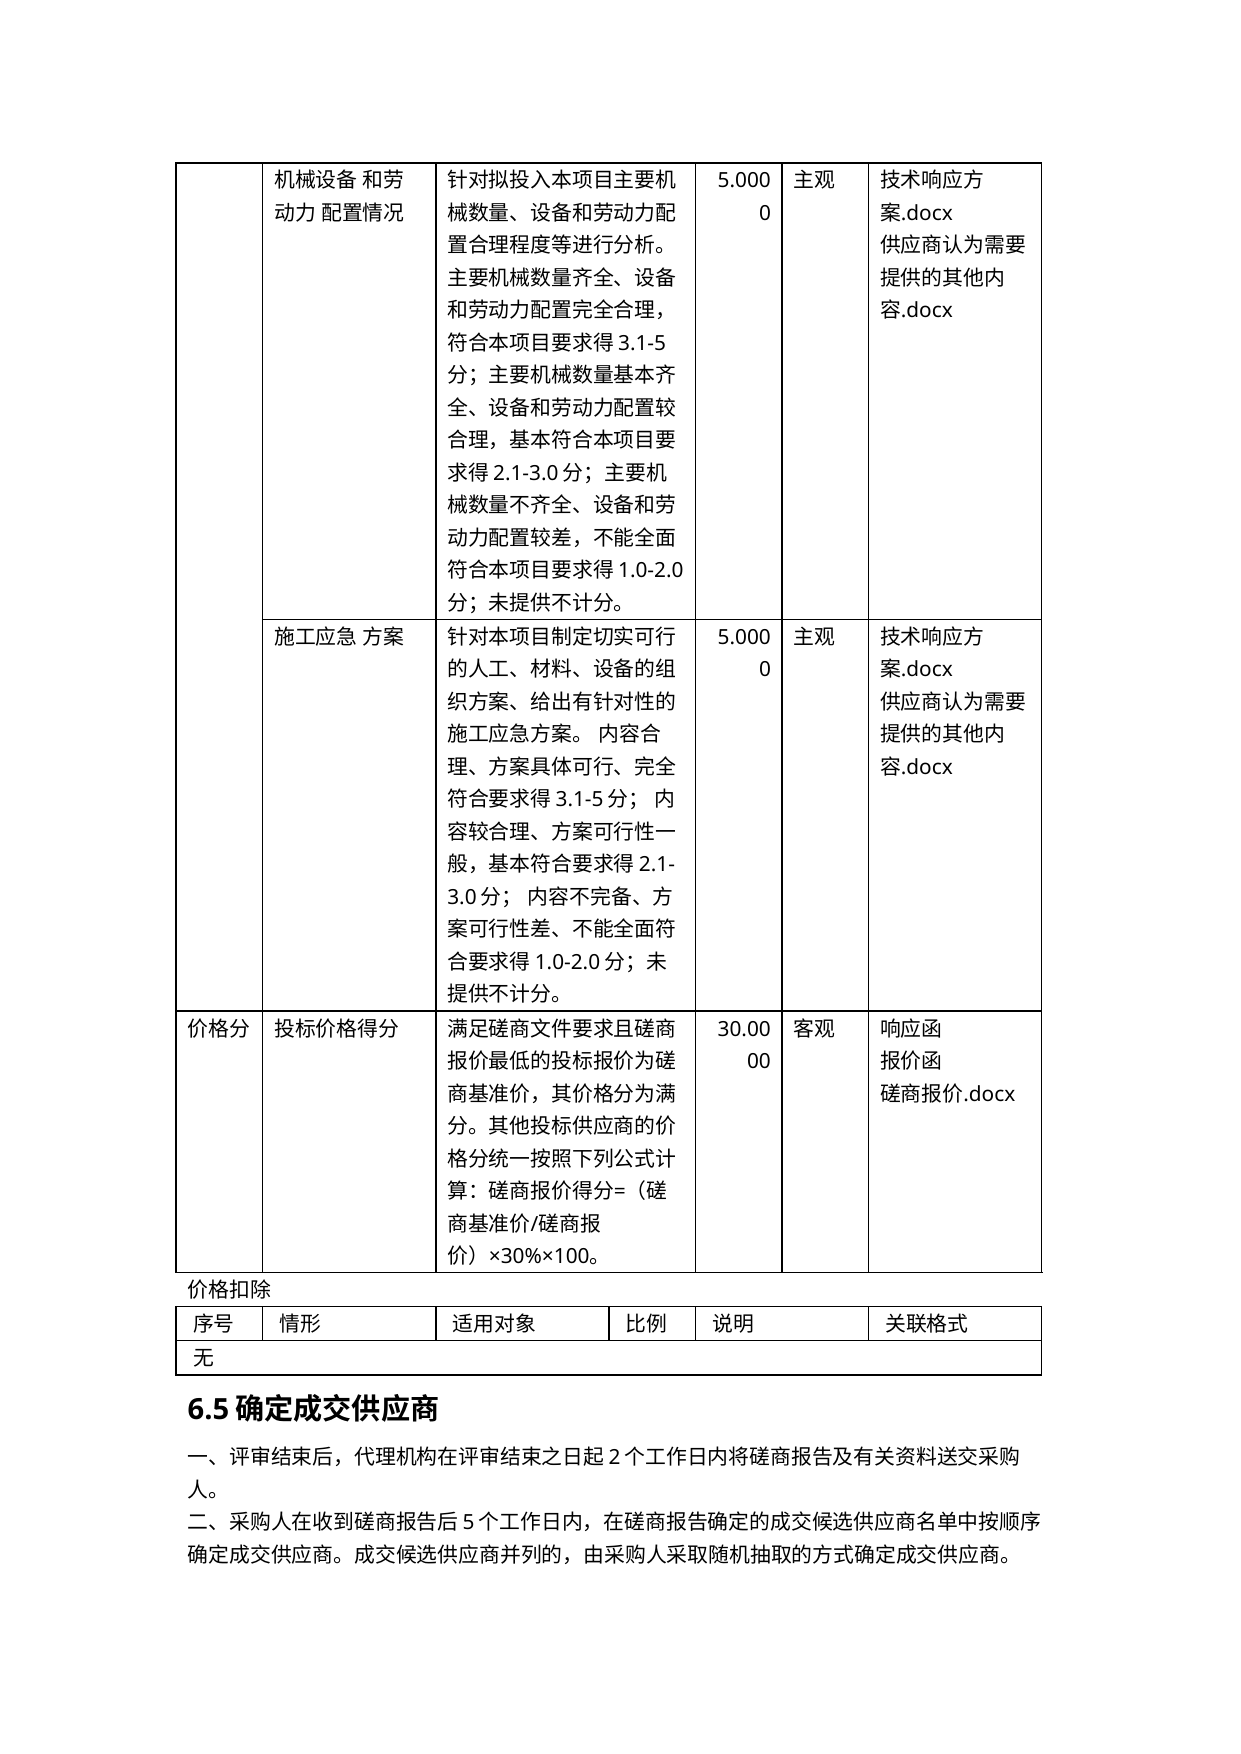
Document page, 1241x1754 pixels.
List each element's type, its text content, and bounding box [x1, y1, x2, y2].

text 价格扣除 [187, 1273, 1053, 1306]
table_cell 技术响应方案.docx 供应商认为需要提供的其他内容.docx [869, 620, 1041, 1010]
table_cell 5.0000 [696, 620, 781, 1010]
table_cell 响应函 报价函 磋商报价.docx [869, 1012, 1041, 1272]
table_header 情形 [263, 1307, 435, 1340]
table_cell 价格分 [177, 1012, 262, 1272]
table_cell 满足磋商文件要求且磋商报价最低的投标报价为磋商基准价，其价格分为满分。其他投标供应商的价格分统一按照下列公式计算：磋商报价得分=（磋商基准价/磋商报价）×30%×100。 [437, 1012, 695, 1272]
table_cell 客观 [783, 1012, 868, 1272]
table_header 说明 [696, 1307, 868, 1340]
table_cell 无 [177, 1341, 1041, 1374]
table_cell 30.0000 [696, 1012, 781, 1272]
table_header 关联格式 [869, 1307, 1041, 1340]
table_cell 施工应急 方案 [263, 620, 435, 1010]
text 二、采购人在收到磋商报告后5个工作日内，在磋商报告确定的成交候选供应商名单中按顺序确定成交供应商。成交候选供应商并列的，由采购人采取随机抽取的方式确定成交供应商。 [187, 1505, 1053, 1570]
table_header 适用对象 [437, 1307, 608, 1340]
table_cell 主观 [783, 164, 868, 618]
table_cell 针对本项目制定切实可行的人工、材料、设备的组织方案、给出有针对性的施工应急方案。 内容合理、方案具体可行、完全符合要求得3.1-5分； 内容较合理、方案可行性一般，基本符合要求得2.1-3.0分； 内容不完备、方案可行性差、不能全面符合要求得1.0-2.0分；未提供不计分。 [437, 620, 695, 1010]
text 6.5确定成交供应商 [187, 1375, 1053, 1440]
table_cell 机械设备 和劳动力 配置情况 [263, 164, 435, 618]
table_cell 针对拟投入本项目主要机械数量、设备和劳动力配置合理程度等进行分析。主要机械数量齐全、设备和劳动力配置完全合理，符合本项目要求得3.1-5分；主要机械数量基本齐全、设备和劳动力配置较合理，基本符合本项目要求得2.1-3.0分；主要机械数量不齐全、设备和劳动力配置较差，不能全面符合本项目要求得1.0-2.0分；未提供不计分。 [437, 164, 695, 618]
text 一、评审结束后，代理机构在评审结束之日起2个工作日内将磋商报告及有关资料送交采购人。 [187, 1440, 1053, 1505]
table_cell 主观 [783, 620, 868, 1010]
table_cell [869, 164, 1041, 618]
table_cell 5.0000 [696, 164, 781, 618]
table_cell 投标价格得分 [263, 1012, 435, 1272]
table_header 序号 [177, 1307, 262, 1340]
table_header 比例 [610, 1307, 695, 1340]
